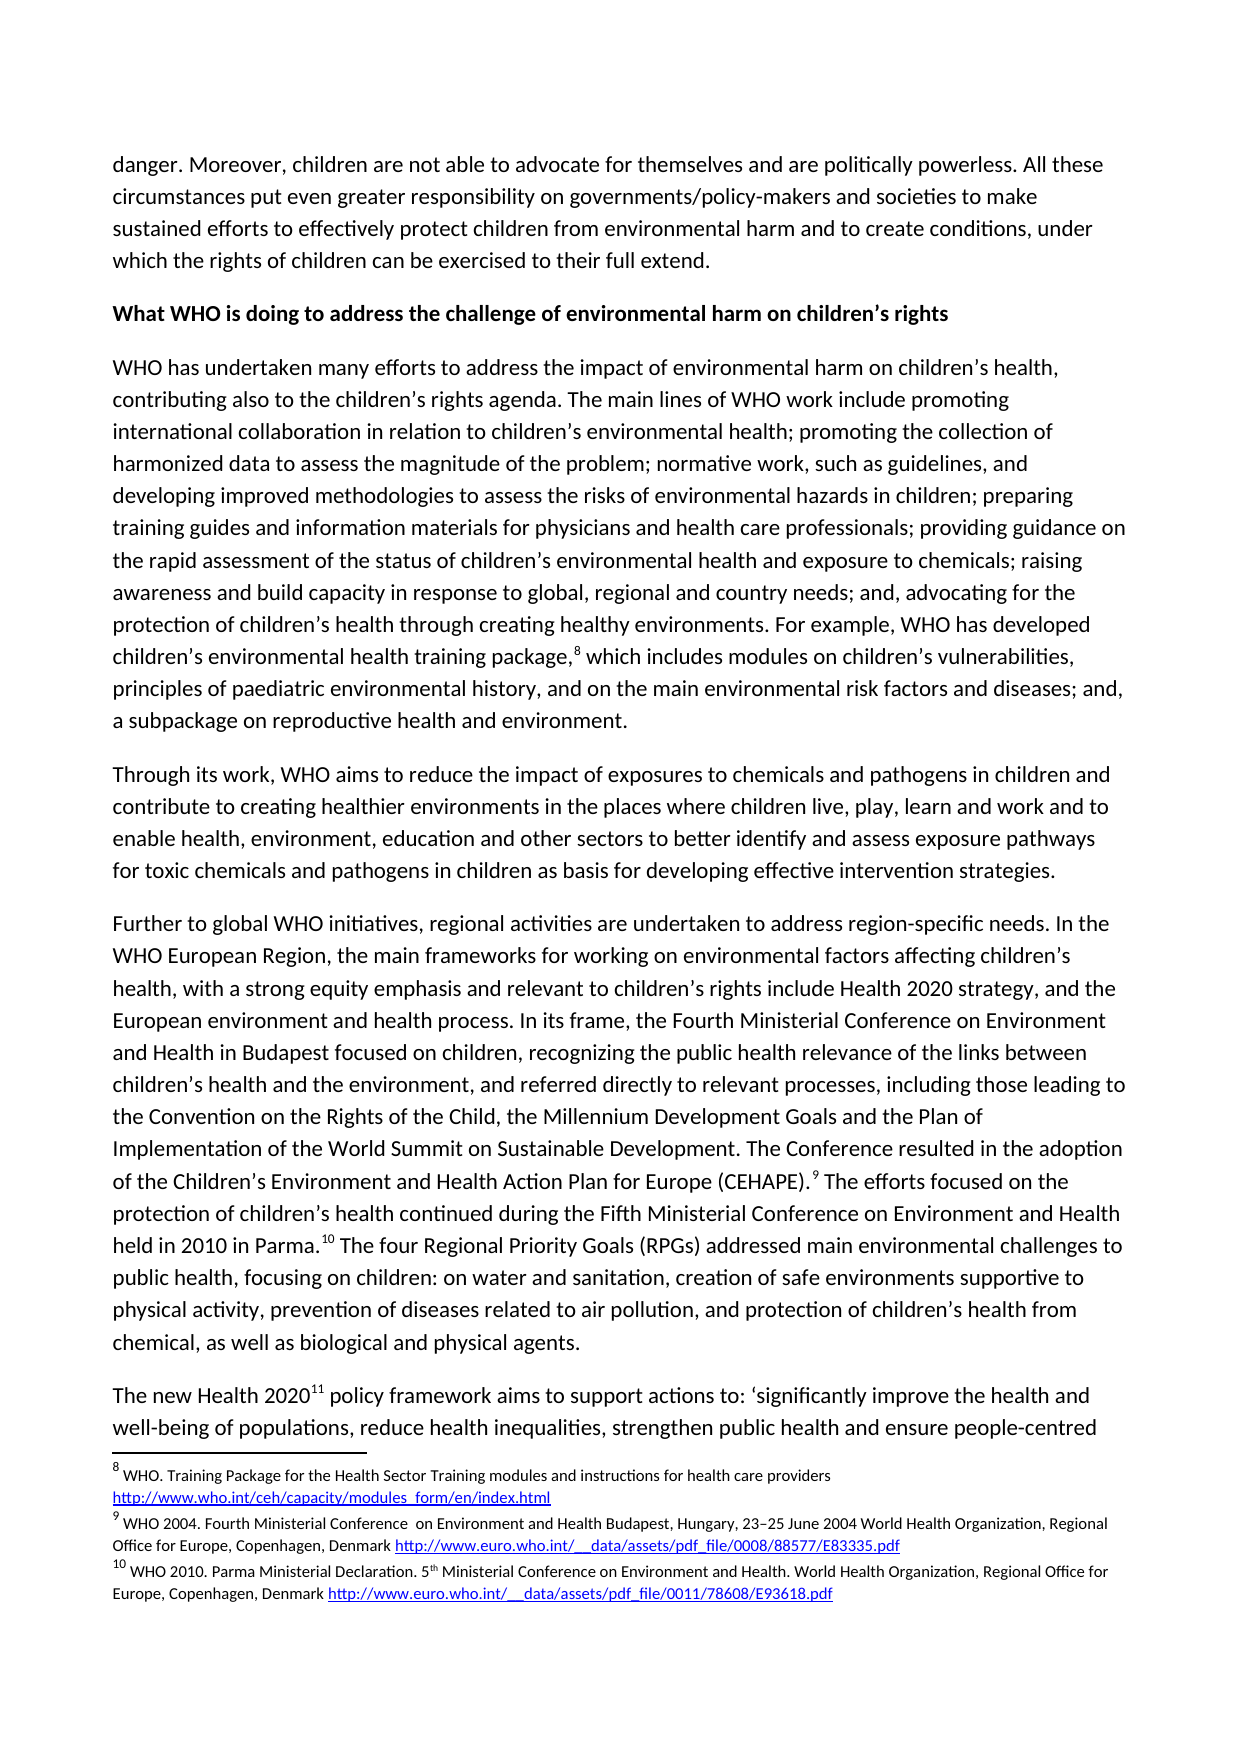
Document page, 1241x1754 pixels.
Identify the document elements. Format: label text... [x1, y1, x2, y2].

text WHO has undertaken many efforts to address the impact of environmental harm on children’s health, contributing also to the children’s rights agenda. The main lines of WHO work include promoting international collaboration in relation to children’s environmental health; promoting the collection of harmonized data to assess the magnitude of the problem; normative work, such as guidelines, and developing improved methodologies to assess the risks of environmental hazards in children; preparing training guides and information materials for physicians and health care professionals; providing guidance on the rapid assessment of the status of children’s environmental health and exposure to chemicals; raising awareness and build capacity in response to global, regional and country needs; and, advocating for the protection of children’s health through creating healthy environments. For example, WHO has developed children’s environmental health training package, which includes modules on children’s vulnerabilities, principles of paediatric environmental history, and on the main environmental risk factors and diseases; and, a subpackage on reproductive health and environment. [112, 353, 1128, 735]
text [112, 150, 1128, 274]
text Further to global WHO initiatives, regional activities are undertaken to address region-specific needs. In the WHO European Region, the main frameworks for working on environmental factors affecting children’s health, with a strong equity emphasis and relevant to children’s rights include Health 2020 strategy, and the European environment and health process. In its frame, the Fourth Ministerial Conference on Environment and Health in Budapest focused on children, recognizing the public health relevance of the links between children’s health and the environment, and referred directly to relevant processes, including those leading to the Convention on the Rights of the Child, the Millennium Development Goals and the Plan of Implementation of the World Summit on Sustainable Development. The Conference resulted in the adoption of the Children’s Environment and Health Action Plan for Europe (CEHAPE). The efforts focused on the protection of children’s health continued during the Fifth Ministerial Conference on Environment and Health held in 2010 in Parma. The four Regional Priority Goals (RPGs) addressed main environmental challenges to public health, focusing on children: on water and sanitation, creation of safe environments supportive to physical activity, prevention of diseases related to air pollution, and protection of children’s health from chemical, as well as biological and physical agents. [112, 909, 1128, 1356]
text What WHO is doing to address the challenge of environmental harm on children’s rights [112, 299, 1128, 328]
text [112, 1381, 1128, 1441]
text Through its work, WHO aims to reduce the impact of exposures to chemicals and pathogens in children and contribute to creating healthier environments in the places where children live, play, learn and work and to enable health, environment, education and other sectors to better identify and assess exposure pathways for toxic chemicals and pathogens in children as basis for developing effective intervention strategies. [112, 760, 1128, 884]
